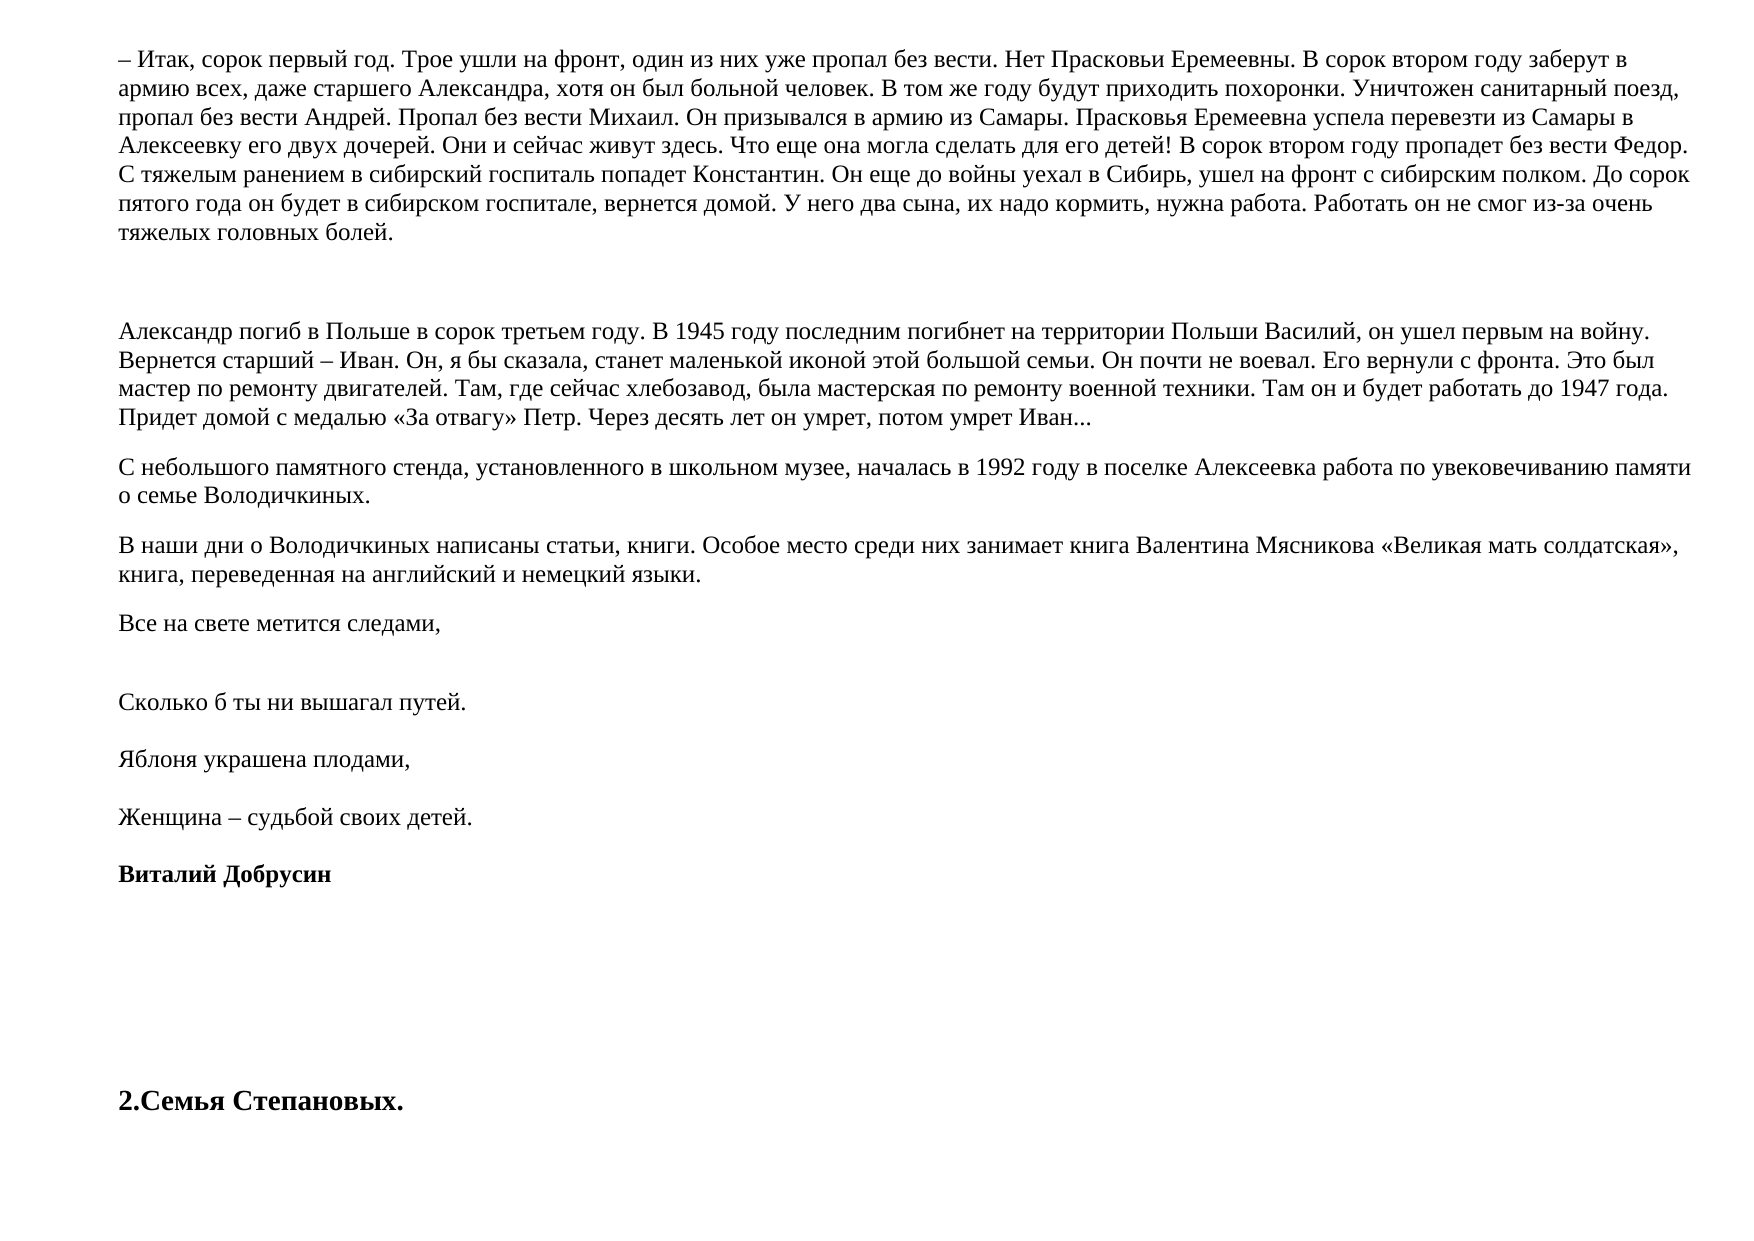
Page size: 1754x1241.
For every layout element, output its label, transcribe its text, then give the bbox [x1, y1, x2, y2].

text Виталий Добрусин [118, 859, 1698, 888]
text Сколько б ты ни вышагал путей. [118, 687, 1698, 716]
text В наши дни о Володичкиных написаны статьи, книги. Особое место среди них занимает книга Валентина Мясникова «Великая мать солдатская», книга, переведенная на английский и немецкий языки. [118, 530, 1698, 588]
text Яблоня украшена плодами, [118, 744, 1698, 773]
text С небольшого памятного стенда, установленного в школьном музее, началась в 1992 году в поселке Алексеевка работа по увековечиванию памяти о семье Володичкиных. [118, 452, 1698, 509]
text Александр погиб в Польше в сорок третьем году. В 1945 году последним погибнет на территории Польши Василий, он ушел первым на войну. Вернется старший – Иван. Он, я бы сказала, станет маленькой иконой этой большой семьи. Он почти не воевал. Его вернули с фронта. Это был мастер по ремонту двигателей. Там, где сейчас хлебозавод, была мастерская по ремонту военной техники. Там он и будет работать до 1947 года. Придет домой с медалью «За отвагу» Петр. Через десять лет он умрет, потом умрет Иван... [118, 316, 1698, 431]
text – Итак, сорок первый год. Трое ушли на фронт, один из них уже пропал без вести. Нет Прасковьи Еремеевны. В сорок втором году заберут в армию всех, даже старшего Александра, хотя он был больной человек. В том же году будут приходить похоронки. Уничтожен санитарный поезд, пропал без вести Андрей. Пропал без вести Михаил. Он призывался в армию из Самары. Прасковья Еремеевна успела перевезти из Самары в Алексеевку его двух дочерей. Они и сейчас живут здесь. Что еще она могла сделать для его детей! В сорок втором году пропадет без вести Федор. С тяжелым ранением в сибирский госпиталь попадет Константин. Он еще до войны уехал в Сибирь, ушел на фронт с сибирским полком. До сорок пятого года он будет в сибирском госпитале, вернется домой. У него два сына, их надо кормить, нужна работа. Работать он не смог из-за очень тяжелых головных болей. [118, 44, 1698, 246]
text 2.Семья Степановых. [118, 1083, 1698, 1117]
text Женщина – судьбой своих детей. [118, 802, 1698, 831]
text Все на свете метится следами, [118, 608, 1698, 637]
